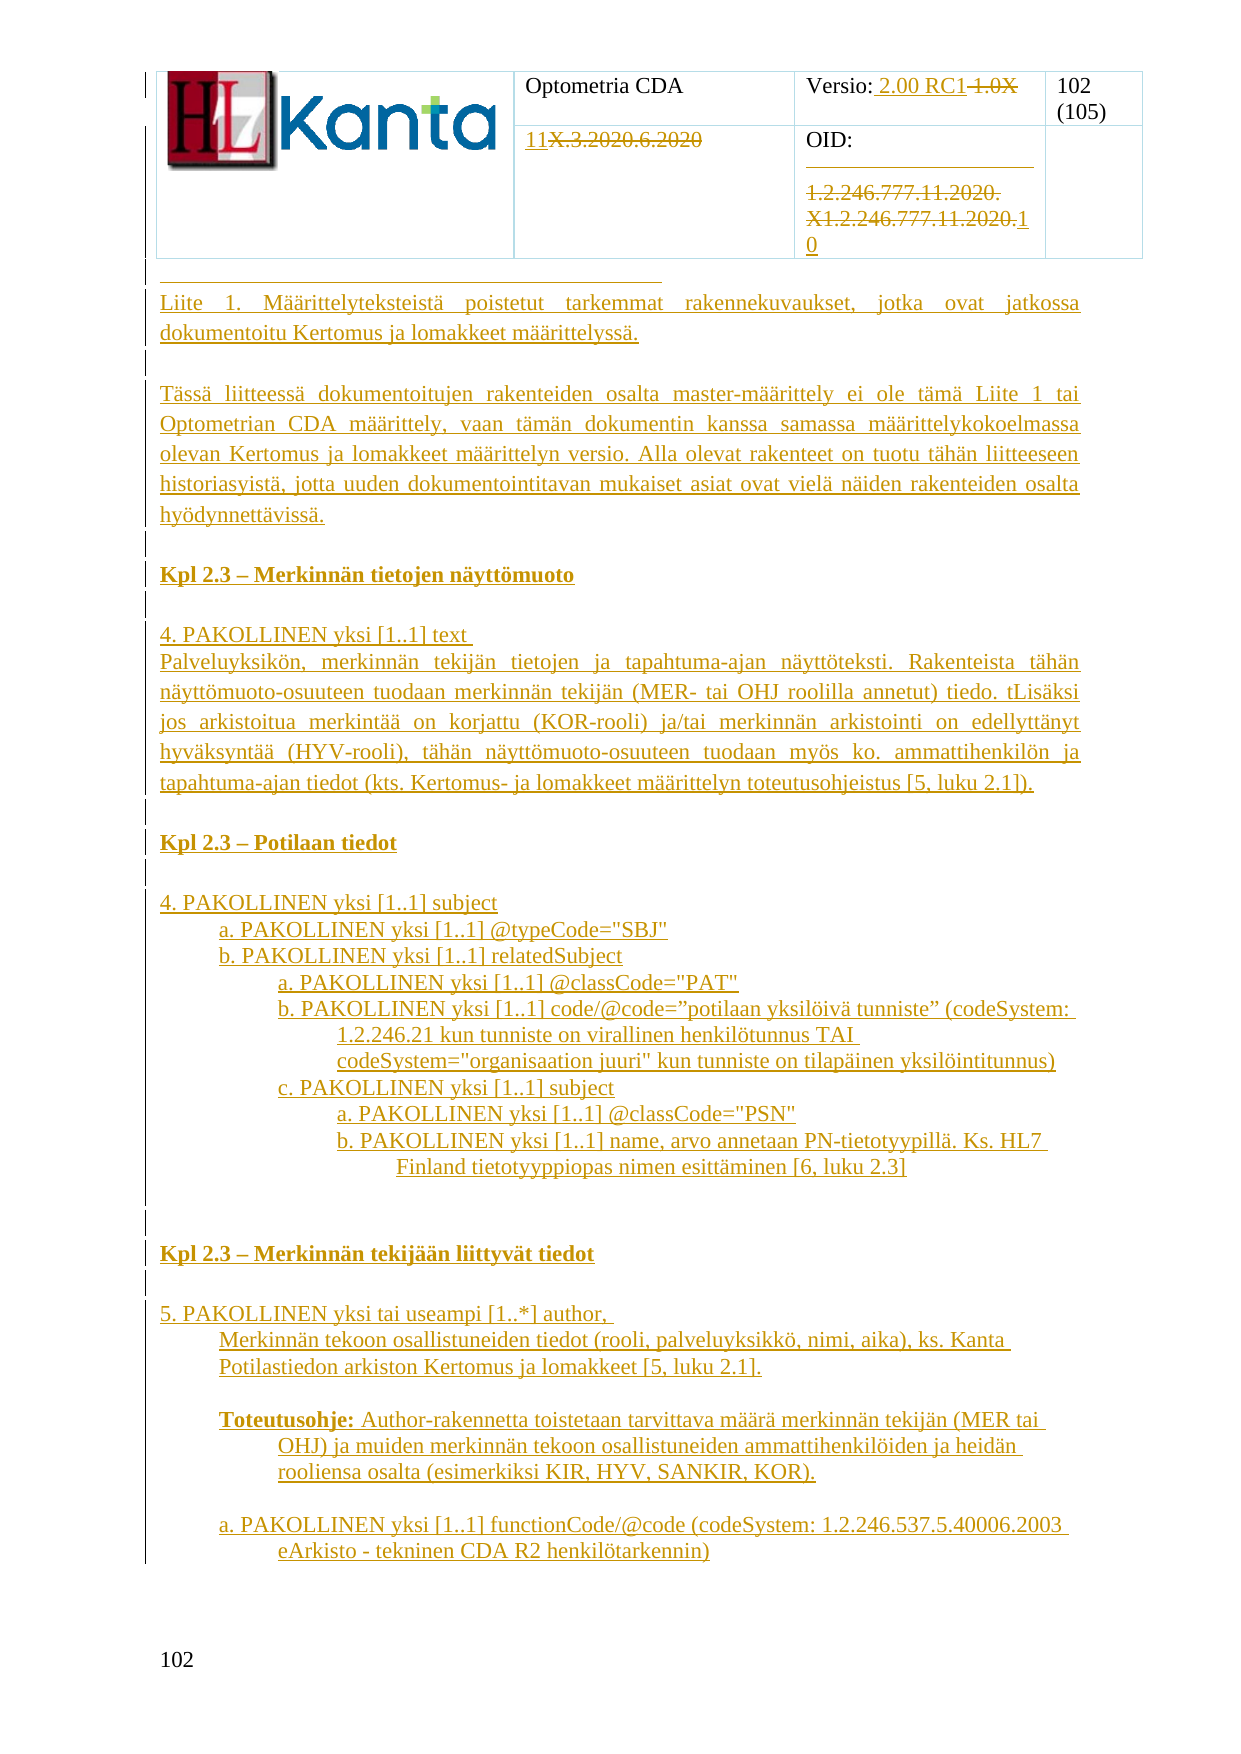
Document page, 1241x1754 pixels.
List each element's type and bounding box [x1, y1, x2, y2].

picture [167, 71, 279, 171]
picture [281, 96, 496, 150]
